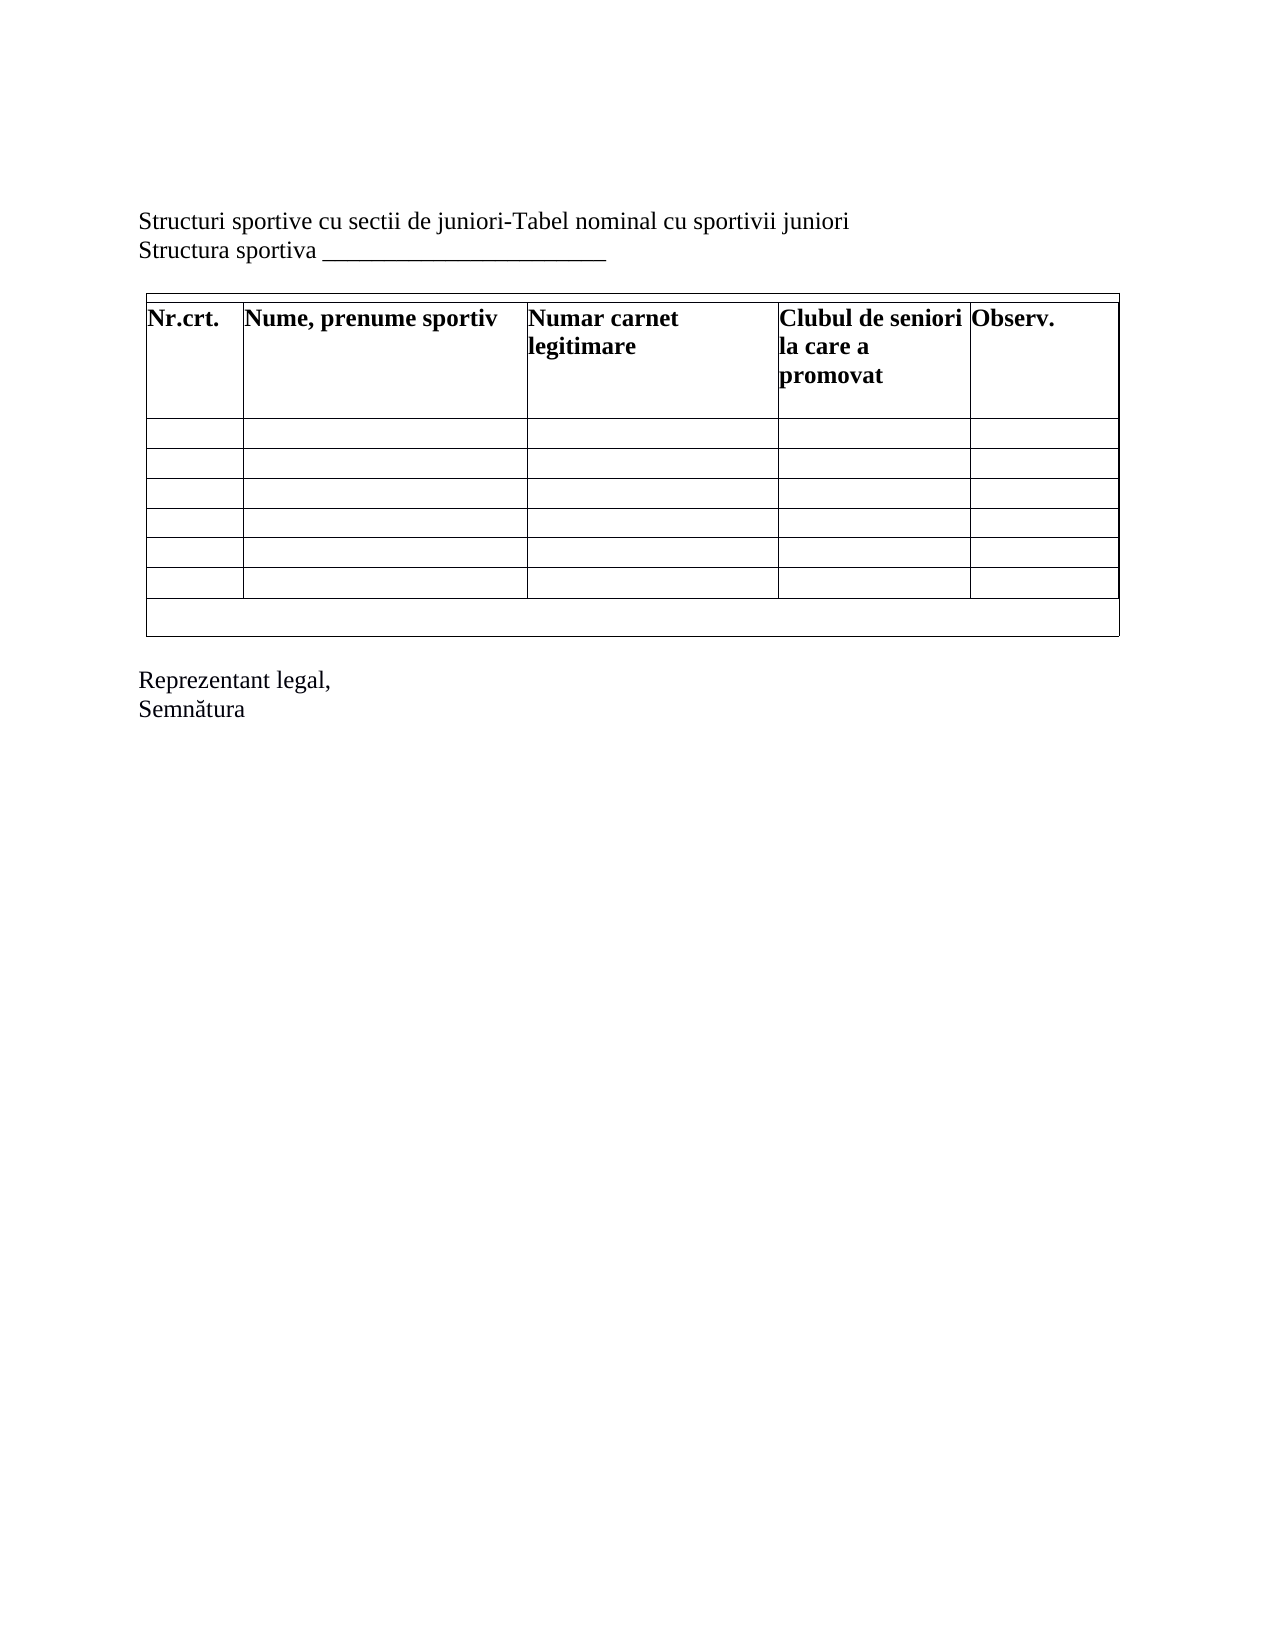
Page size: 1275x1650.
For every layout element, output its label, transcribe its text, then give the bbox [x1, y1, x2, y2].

text Reprezentant legal, Semnătura [138, 665, 342, 723]
text Structura sportiva [138, 235, 1127, 264]
text Structuri sportive cu sectii de juniori-Tabel nominal cu sportivii juniori [138, 206, 1127, 235]
